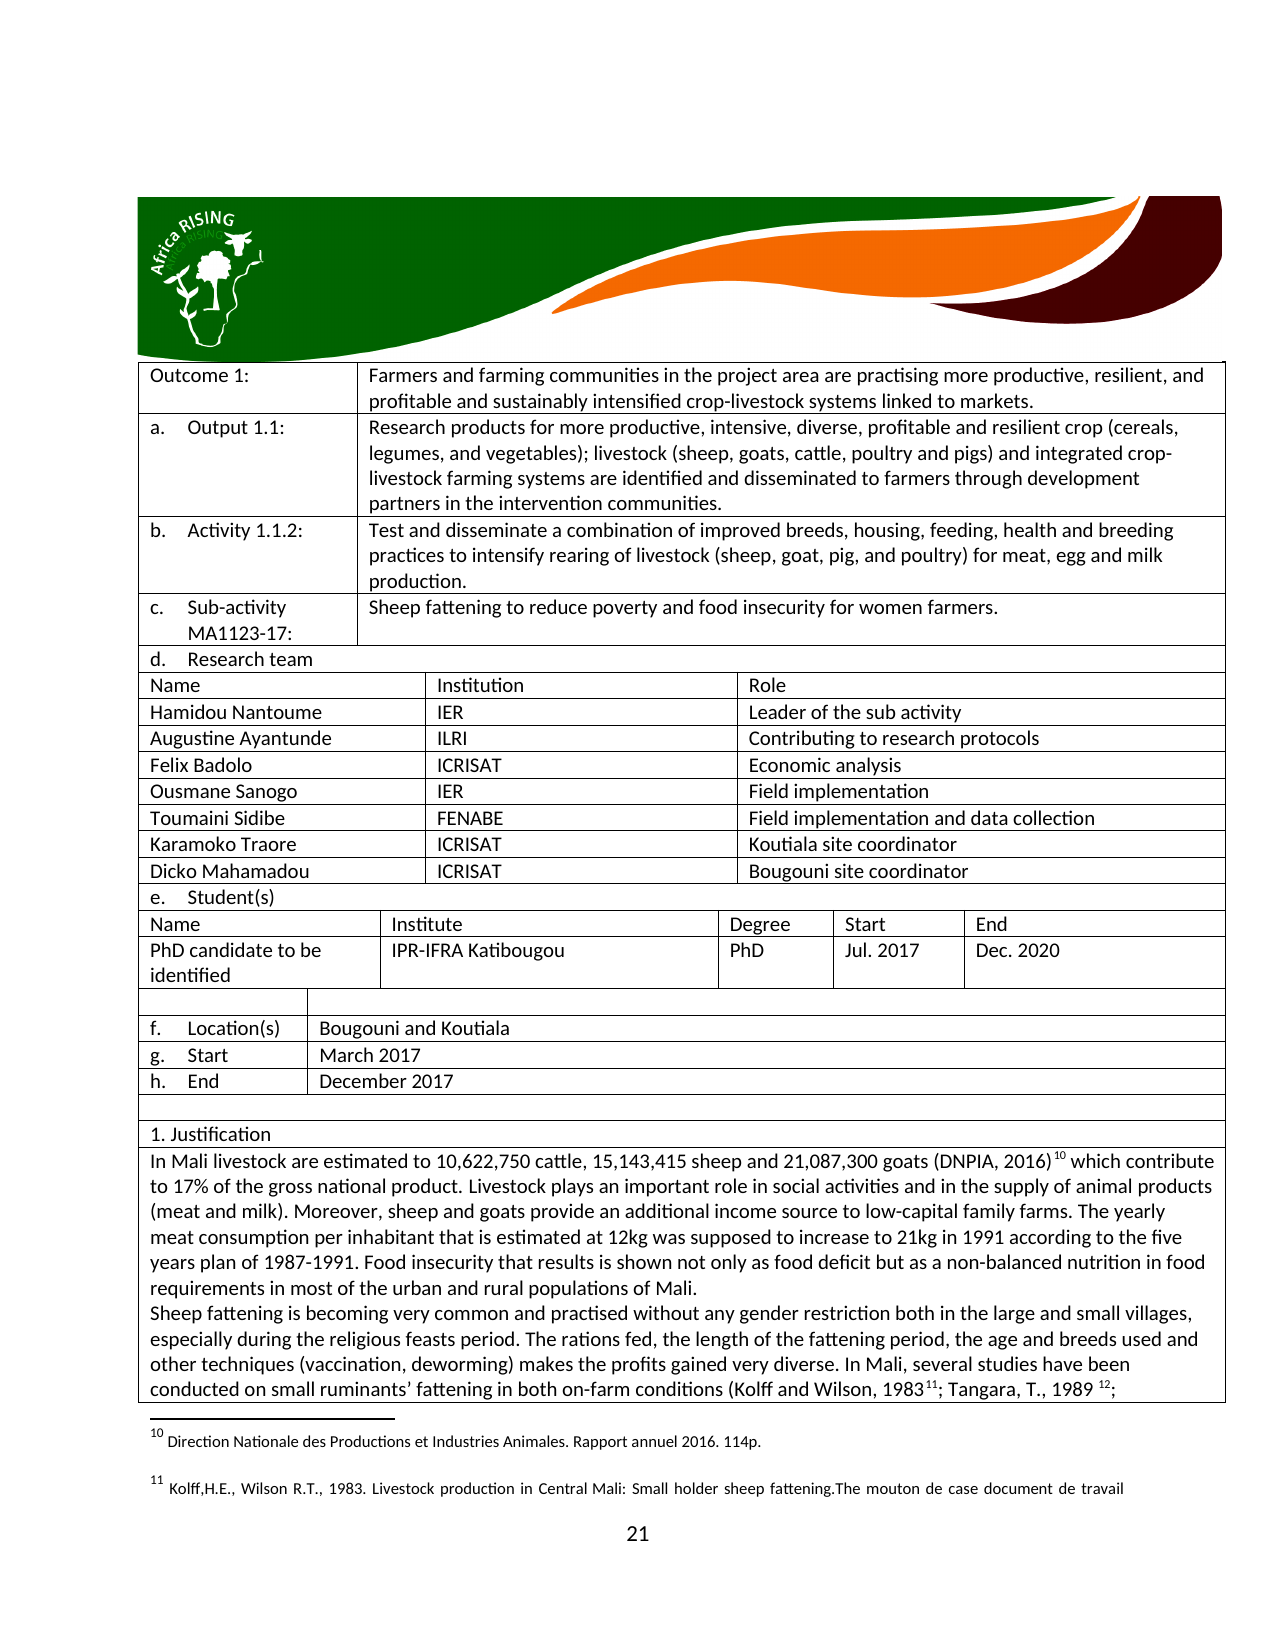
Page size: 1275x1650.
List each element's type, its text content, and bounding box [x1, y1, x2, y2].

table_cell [139, 1148, 1225, 1402]
table_cell End [965, 911, 1225, 936]
table_cell Karamoko Traore [139, 831, 425, 857]
table_cell Dec. 2020 [965, 937, 1225, 988]
table_cell March 2017 [308, 1042, 1225, 1067]
table_cell Output 1.1: [139, 414, 357, 516]
table_cell ICRISAT [426, 831, 737, 857]
table_cell Economic analysis [738, 752, 1225, 777]
table_cell ILRI [426, 726, 737, 751]
table_cell Research products for more productive, intensive, diverse, profitable and resilient crop (cereals, legumes, and vegetables); livestock (sheep, goats, cattle, poultry and pigs) and integrated crop-livestock farming systems are identified and disseminated to farmers through development partners in the intervention communities. [358, 414, 1225, 516]
table_cell Institution [426, 673, 737, 698]
table_cell Location(s) [139, 1016, 307, 1041]
table_cell Hamidou Nantoume [139, 699, 425, 724]
table_cell Role [738, 673, 1225, 698]
table_cell Felix Badolo [139, 752, 425, 777]
table_cell [308, 989, 1225, 1014]
table_cell Leader of the sub activity [738, 699, 1225, 724]
table_cell Name [139, 911, 380, 936]
table_cell Augustine Ayantunde [139, 726, 425, 751]
table_cell Sub-activity MA1123-17: [139, 594, 357, 645]
table_cell Name [139, 673, 425, 698]
table_header Outcome 1: [139, 363, 357, 413]
table_cell End [139, 1069, 307, 1094]
table_cell PhD [719, 937, 833, 988]
table_header Farmers and farming communities in the project area are practising more productive, resilient, and profitable and sustainably intensified crop-livestock systems linked to markets. [358, 363, 1225, 413]
table_cell Dicko Mahamadou [139, 858, 425, 883]
table_cell Student(s) [139, 884, 1225, 910]
table_cell IER [426, 779, 737, 804]
table_cell Field implementation and data collection [738, 805, 1225, 830]
table_cell Activity 1.1.2: [139, 517, 357, 593]
table_cell FENABE [426, 805, 737, 830]
table_cell Sheep fattening to reduce poverty and food insecurity for women farmers. [358, 594, 1225, 645]
table_cell [139, 989, 307, 1014]
table_cell ICRISAT [426, 858, 737, 883]
table_cell Degree [719, 911, 833, 936]
table_cell Koutiala site coordinator [738, 831, 1225, 857]
table_cell Toumaini Sidibe [139, 805, 425, 830]
table_cell IPR-IFRA Katibougou [381, 937, 718, 988]
table_cell Jul. 2017 [834, 937, 964, 988]
table_cell IER [426, 699, 737, 724]
picture [137, 196, 1222, 362]
table_cell Research team [139, 646, 1225, 672]
table_cell Bougouni site coordinator [738, 858, 1225, 883]
table_cell Contributing to research protocols [738, 726, 1225, 751]
table_cell Bougouni and Koutiala [308, 1016, 1225, 1041]
table_cell Field implementation [738, 779, 1225, 804]
table_cell December 2017 [308, 1069, 1225, 1094]
table_cell Start [139, 1042, 307, 1067]
table_cell [139, 1095, 1225, 1120]
table_cell ICRISAT [426, 752, 737, 777]
table_cell 1. Justification [139, 1121, 1225, 1147]
table_cell PhD candidate to be identified [139, 937, 380, 988]
table_cell Start [834, 911, 964, 936]
table_cell Ousmane Sanogo [139, 779, 425, 804]
table_cell Test and disseminate a combination of improved breeds, housing, feeding, health and breeding practices to intensify rearing of livestock (sheep, goat, pig, and poultry) for meat, egg and milk production. [358, 517, 1225, 593]
table_cell Institute [381, 911, 718, 936]
